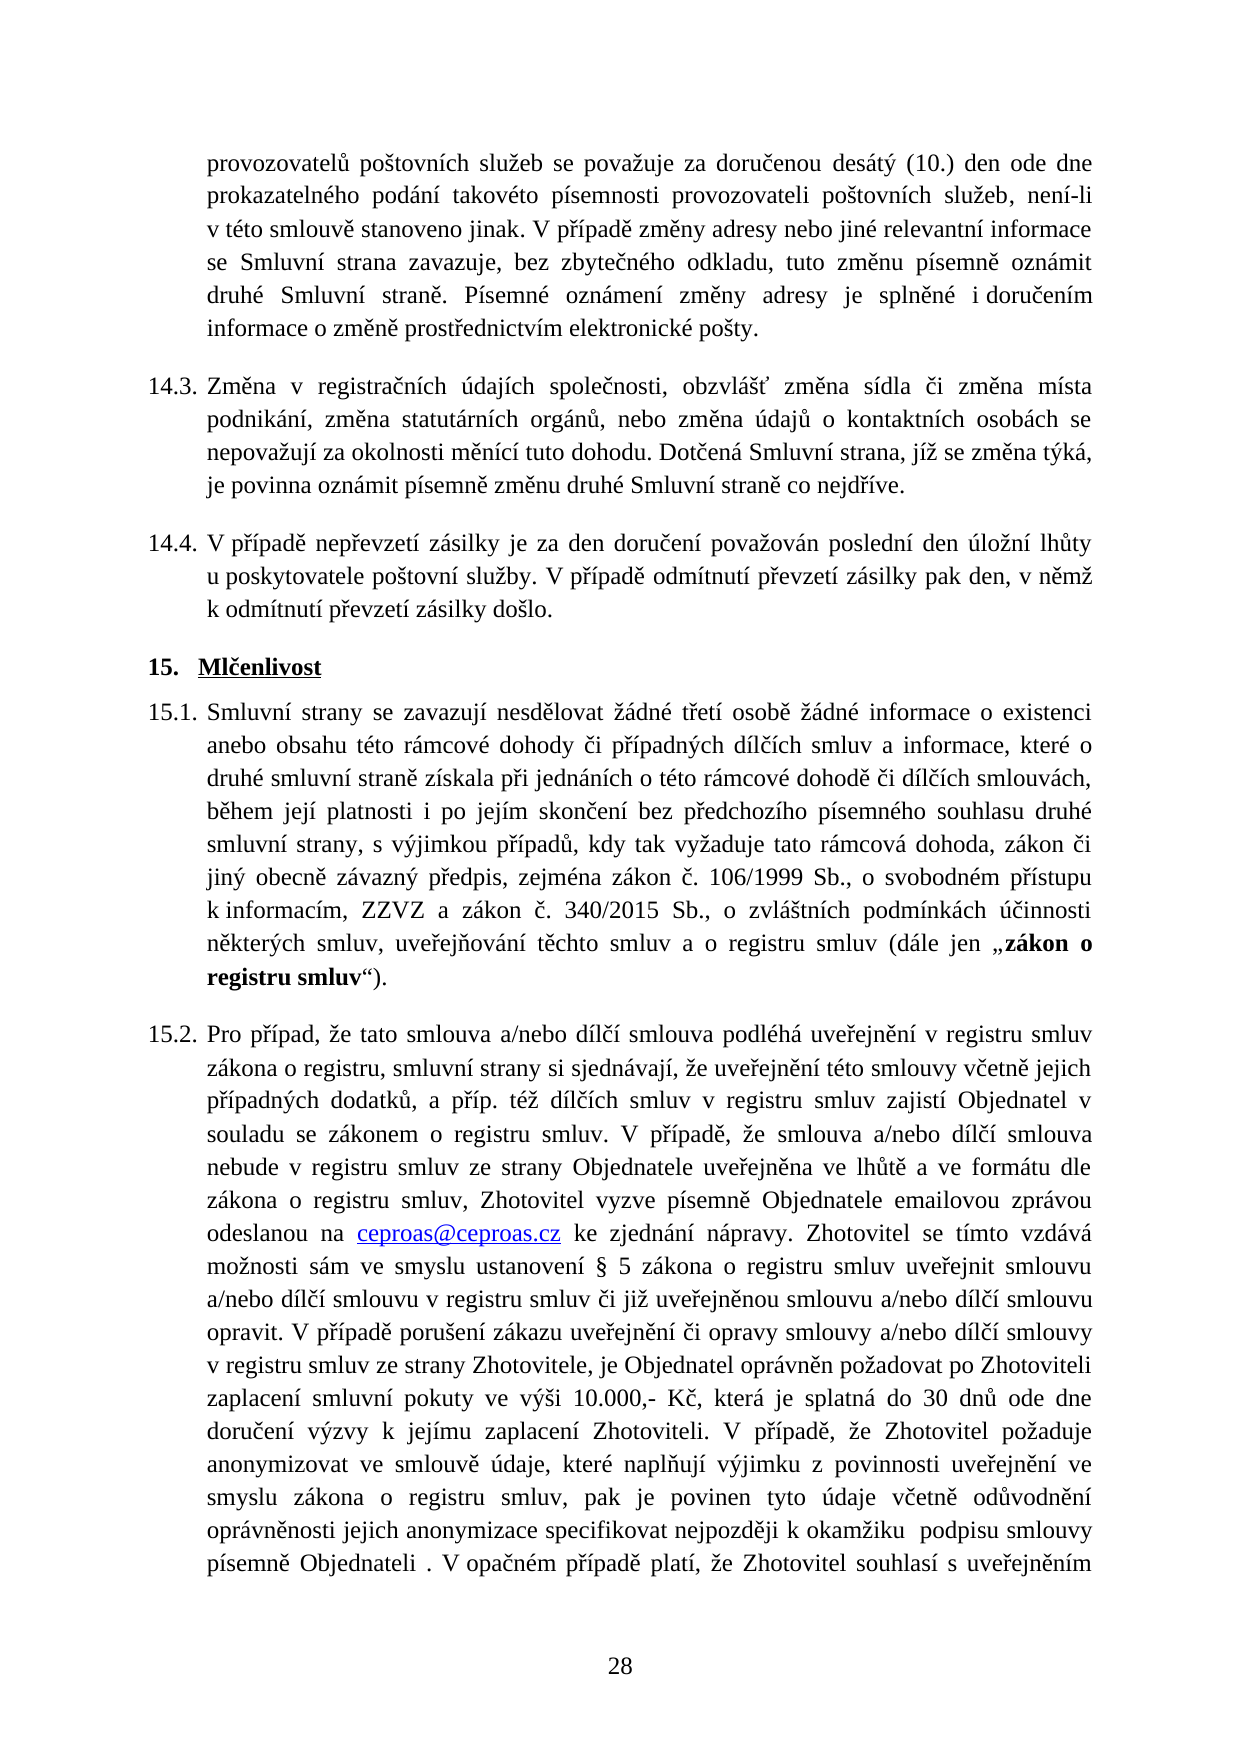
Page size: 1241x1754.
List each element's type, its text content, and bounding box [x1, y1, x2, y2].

subtitle Změna v registračních údajích společnosti, obzvlášť změna sídla či změna místa podnikání, změna statutárních orgánů, nebo změna údajů o kontaktních osobách se nepovažují za okolnosti měnící tuto dohodu. Dotčená Smluvní strana, jíž se změna týká, je povinna oznámit písemně změnu druhé Smluvní straně co nejdříve. [148, 371, 1093, 498]
subtitle V případě nepřevzetí zásilky je za den doručení považován poslední den úložní lhůty u poskytovatele poštovní služby. V případě odmítnutí převzetí zásilky pak den, v němž k odmítnutí převzetí zásilky došlo. [148, 528, 1093, 623]
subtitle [148, 1019, 1093, 1577]
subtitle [148, 148, 1093, 341]
list Mlčenlivost [148, 652, 1093, 681]
subtitle Smluvní strany se zavazují nesdělovat žádné třetí osobě žádné informace o existenci anebo obsahu této rámcové dohody či případných dílčích smluv a informace, které o druhé smluvní straně získala při jednáních o této rámcové dohodě či dílčích smlouvách, během její platnosti i po jejím skončení bez předchozího písemného souhlasu druhé smluvní strany, s výjimkou případů, kdy tak vyžaduje tato rámcová dohoda, zákon či jiný obecně závazný předpis, zejména zákon č. 106/1999 Sb., o svobodném přístupu k informacím, ZZVZ a zákon č. 340/2015 Sb., o zvláštních podmínkách účinnosti některých smluv, uveřejňování těchto smluv a o registru smluv (dále jen „zákon o registru smluv“). [148, 697, 1093, 990]
